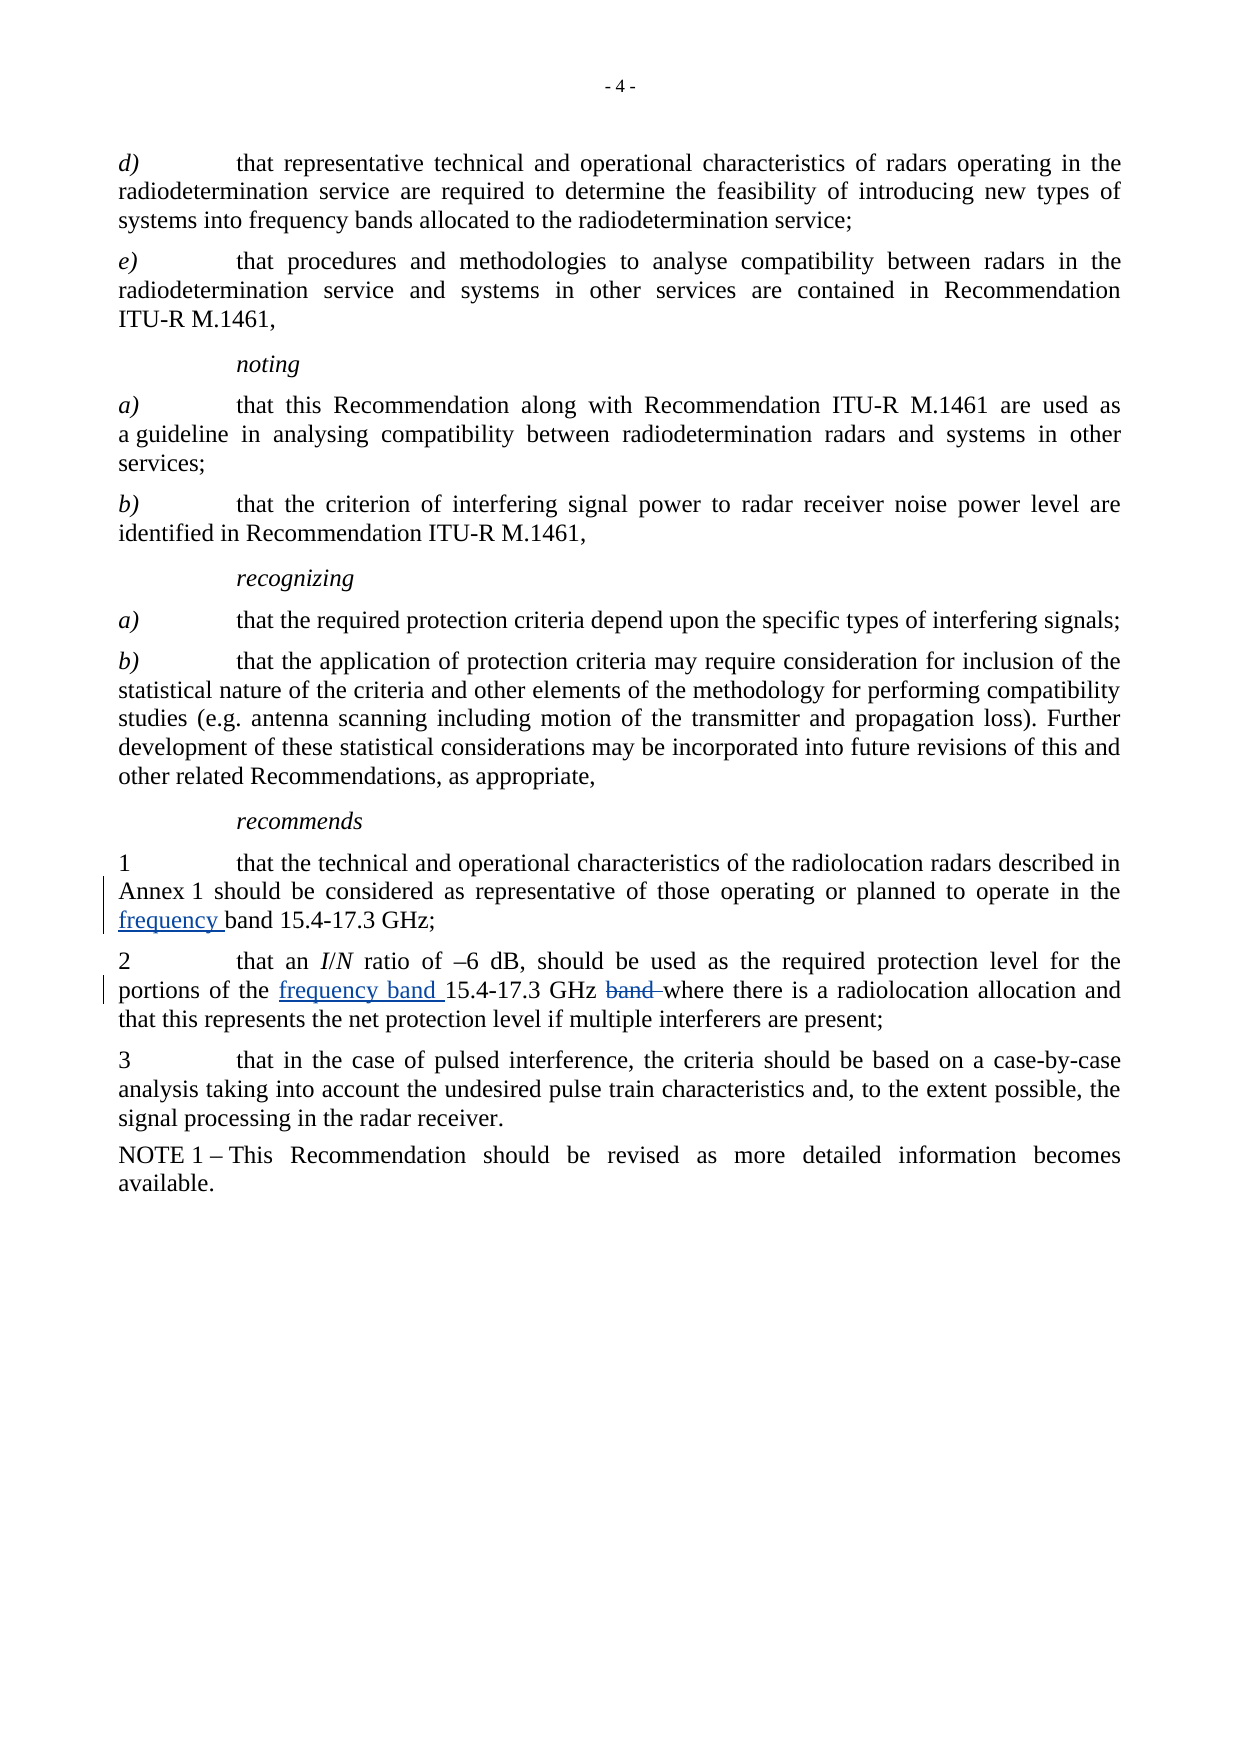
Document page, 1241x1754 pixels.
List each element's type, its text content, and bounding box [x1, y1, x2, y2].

text NOTE 1 – This Recommendation should be revised as more detailed information becomes available. [118, 1140, 1122, 1197]
text a) that this Recommendation along with Recommendation ITU-R M.1461 are used as a guideline in analysing compatibility between radiodetermination radars and systems in other services; [118, 391, 1122, 477]
text 3 that in the case of pulsed interference, the criteria should be based on a case-by-case analysis taking into account the undesired pulse train characteristics and, to the extent possible, the signal processing in the radar receiver. [118, 1045, 1122, 1131]
text e) that procedures and methodologies to analyse compatibility between radars in the radiodetermination service and systems in other services are contained in Recommendation ITU-R M.1461, [118, 246, 1122, 333]
text b) that the criterion of interfering signal power to radar receiver noise power level are identified in Recommendation ITU-R M.1461, [118, 489, 1122, 547]
text b) that the application of protection criteria may require consideration for inclusion of the statistical nature of the criteria and other elements of the methodology for performing compatibility studies (e.g. antenna scanning including motion of the transmitter and propagation loss). Further development of these statistical considerations may be incorporated into future revisions of this and other related Recommendations, as appropriate, [118, 646, 1122, 790]
text noting [236, 349, 1122, 378]
text d) that representative technical and operational characteristics of radars operating in the radiodetermination service are required to determine the feasibility of introducing new types of systems into frequency bands allocated to the radiodetermination service; [118, 148, 1122, 234]
text 2 that an I/N ratio of –6 dB, should be used as the required protection level for the portions of the 15.4-17.3 GHz where there is a radiolocation allocation and that this represents the net protection level if multiple interferers are present; [118, 946, 1122, 1033]
text 1 that the technical and operational characteristics of the radiolocation radars described in Annex 1 should be considered as representative of those operating or planned to operate in the band 15.4-17.3 GHz; [118, 848, 1122, 934]
text recognizing [236, 563, 1122, 592]
text recommends [236, 806, 1122, 835]
text a) that the required protection criteria depend upon the specific types of interfering signals; [118, 605, 1122, 633]
